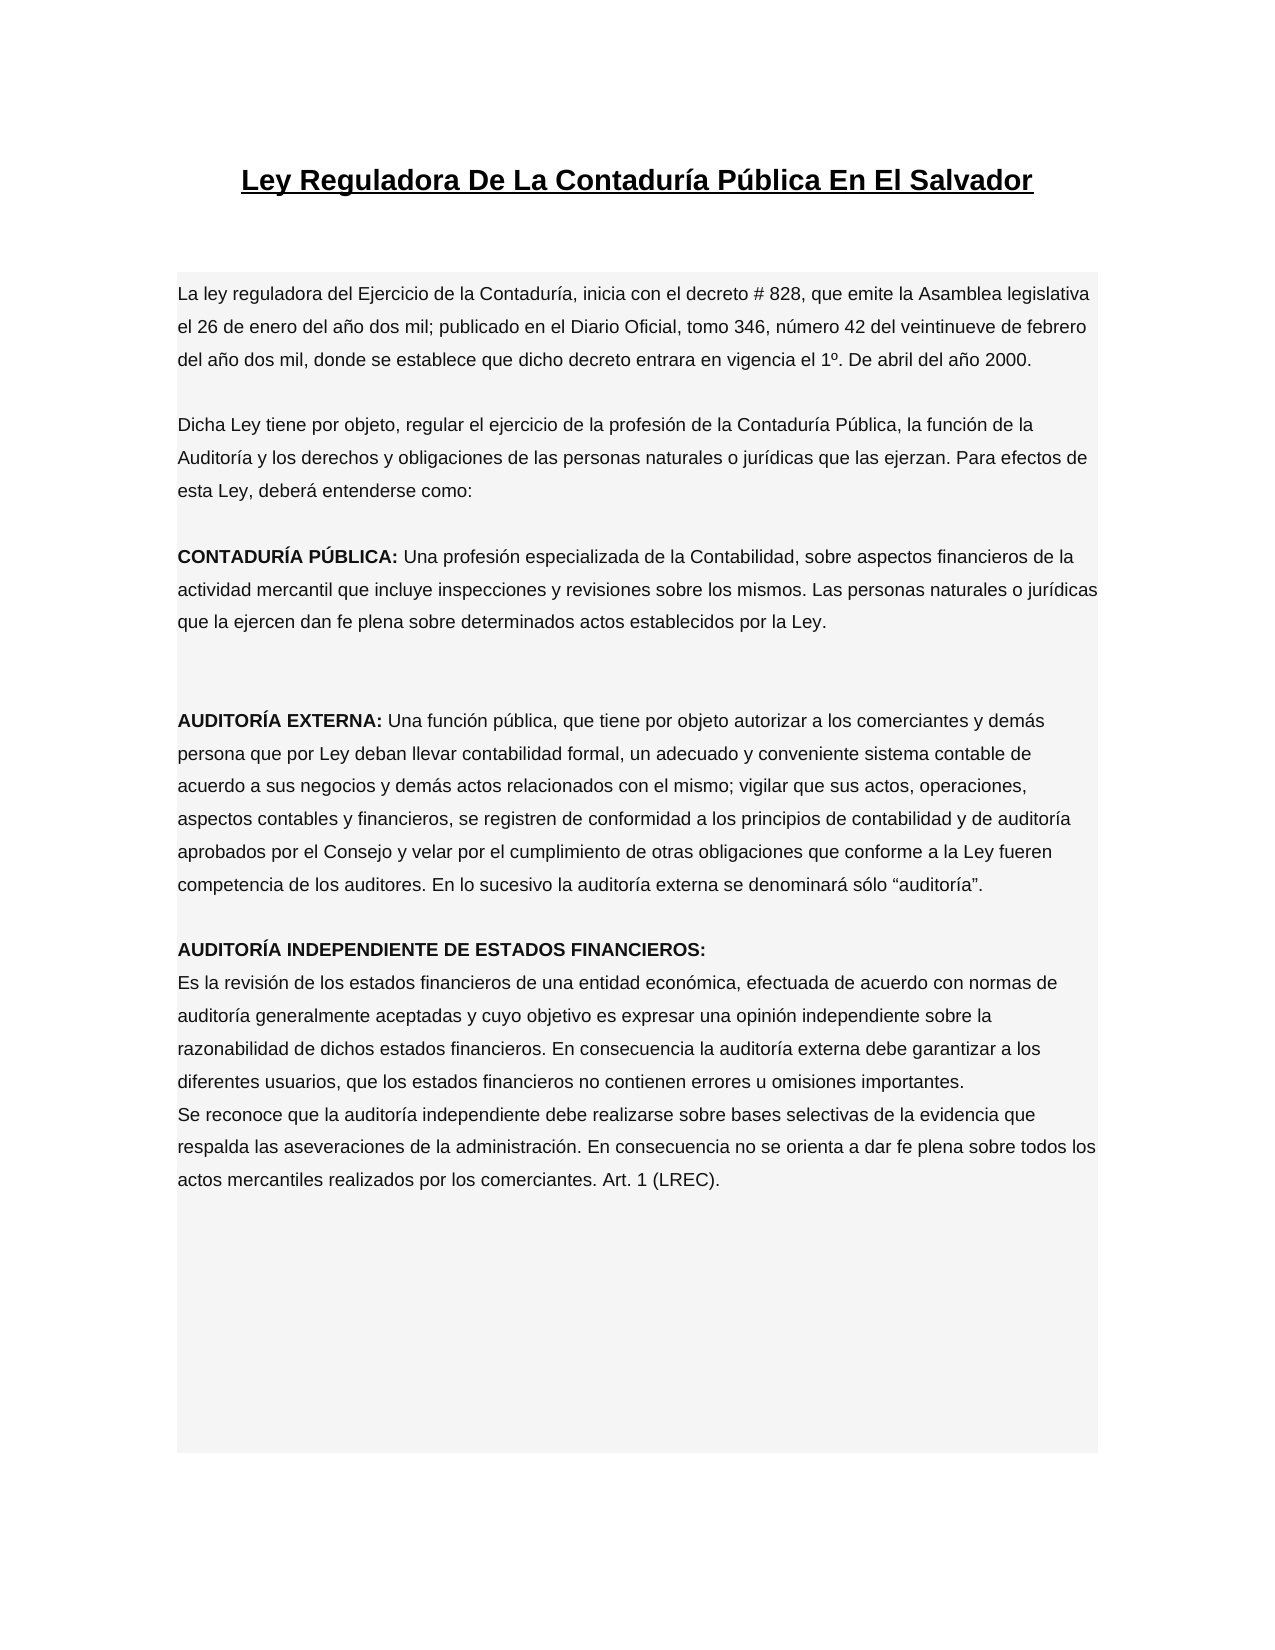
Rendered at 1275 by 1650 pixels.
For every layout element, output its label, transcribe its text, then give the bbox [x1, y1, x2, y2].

text La ley reguladora del Ejercicio de la Contaduría, inicia con el decreto # 828, que emite la Asamblea legislativa el 26 de enero del año dos mil; publicado en el Diario Oficial, tomo 346, número 42 del veintinueve de febrero del año dos mil, donde se establece que dicho decreto entrara en vigencia el 1º. De abril del año 2000. Dicha Ley tiene por objeto, regular el ejercicio de la profesión de la Contaduría Pública, la función de la Auditoría y los derechos y obligaciones de las personas naturales o jurídicas que las ejerzan. Para efectos de esta Ley, deberá entenderse como: CONTADURÍA PÚBLICA: Una profesión especializada de la Contabilidad, sobre aspectos financieros de la actividad mercantil que incluye inspecciones y revisiones sobre los mismos. Las personas naturales o jurídicas que la ejercen dan fe plena sobre determinados actos establecidos por la Ley. [177, 272, 1098, 666]
text AUDITORÍA EXTERNA: Una función pública, que tiene por objeto autorizar a los comerciantes y demás persona que por Ley deban llevar contabilidad formal, un adecuado y conveniente sistema contable de acuerdo a sus negocios y demás actos relacionados con el mismo; vigilar que sus actos, operaciones, aspectos contables y financieros, se registren de conformidad a los principios de contabilidad y de auditoría aprobados por el Consejo y velar por el cumplimiento de otras obligaciones que conforme a la Ley fueren competencia de los auditores. En lo sucesivo la auditoría externa se denominará sólo “auditoría”. AUDITORÍA INDEPENDIENTE DE ESTADOS FINANCIEROS: Es la revisión de los estados financieros de una entidad económica, efectuada de acuerdo con normas de auditoría generalmente aceptadas y cuyo objetivo es expresar una opinión independiente sobre la razonabilidad de dichos estados financieros. En consecuencia la auditoría externa debe garantizar a los diferentes usuarios, que los estados financieros no contienen errores u omisiones importantes. Se reconoce que la auditoría independiente debe realizarse sobre bases selectivas de la evidencia que respalda las aseveraciones de la administración. En consecuencia no se orienta a dar fe plena sobre todos los actos mercantiles realizados por los comerciantes. Art. 1 (LREC). [177, 666, 1098, 1223]
text Ley Reguladora De La Contaduría Pública En El Salvador [177, 163, 1098, 197]
